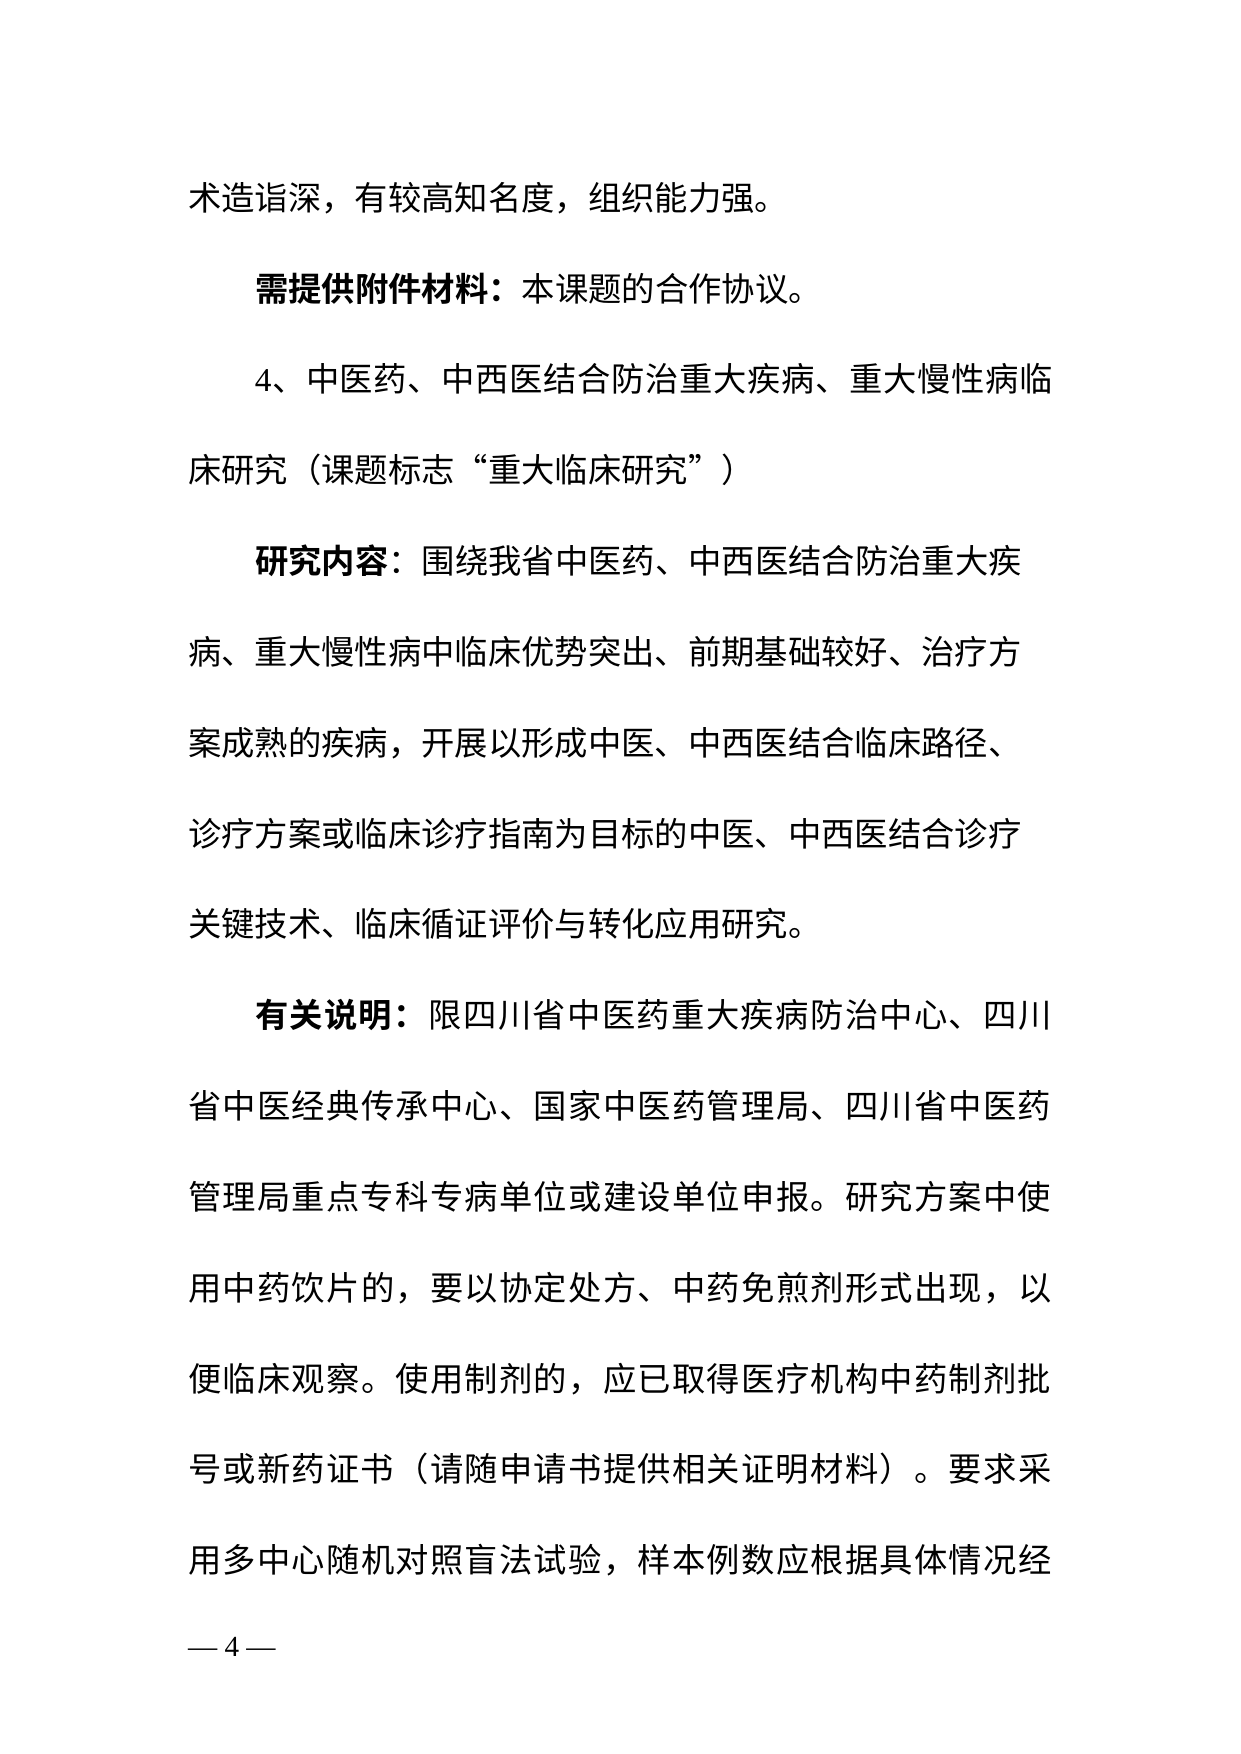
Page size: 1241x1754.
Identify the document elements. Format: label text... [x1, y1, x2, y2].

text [188, 150, 1052, 241]
text 需提供附件材料：本课题的合作协议。 [188, 241, 1052, 332]
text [188, 968, 1052, 1604]
text 4、中医药、中西医结合防治重大疾病、重大慢性病临床研究（课题标志“重大临床研究”） [188, 332, 1052, 514]
text 研究内容：围绕我省中医药、中西医结合防治重大疾病、重大慢性病中临床优势突出、前期基础较好、治疗方案成熟的疾病，开展以形成中医、中西医结合临床路径、诊疗方案或临床诊疗指南为目标的中医、中西医结合诊疗关键技术、临床循证评价与转化应用研究。 [188, 514, 1052, 968]
